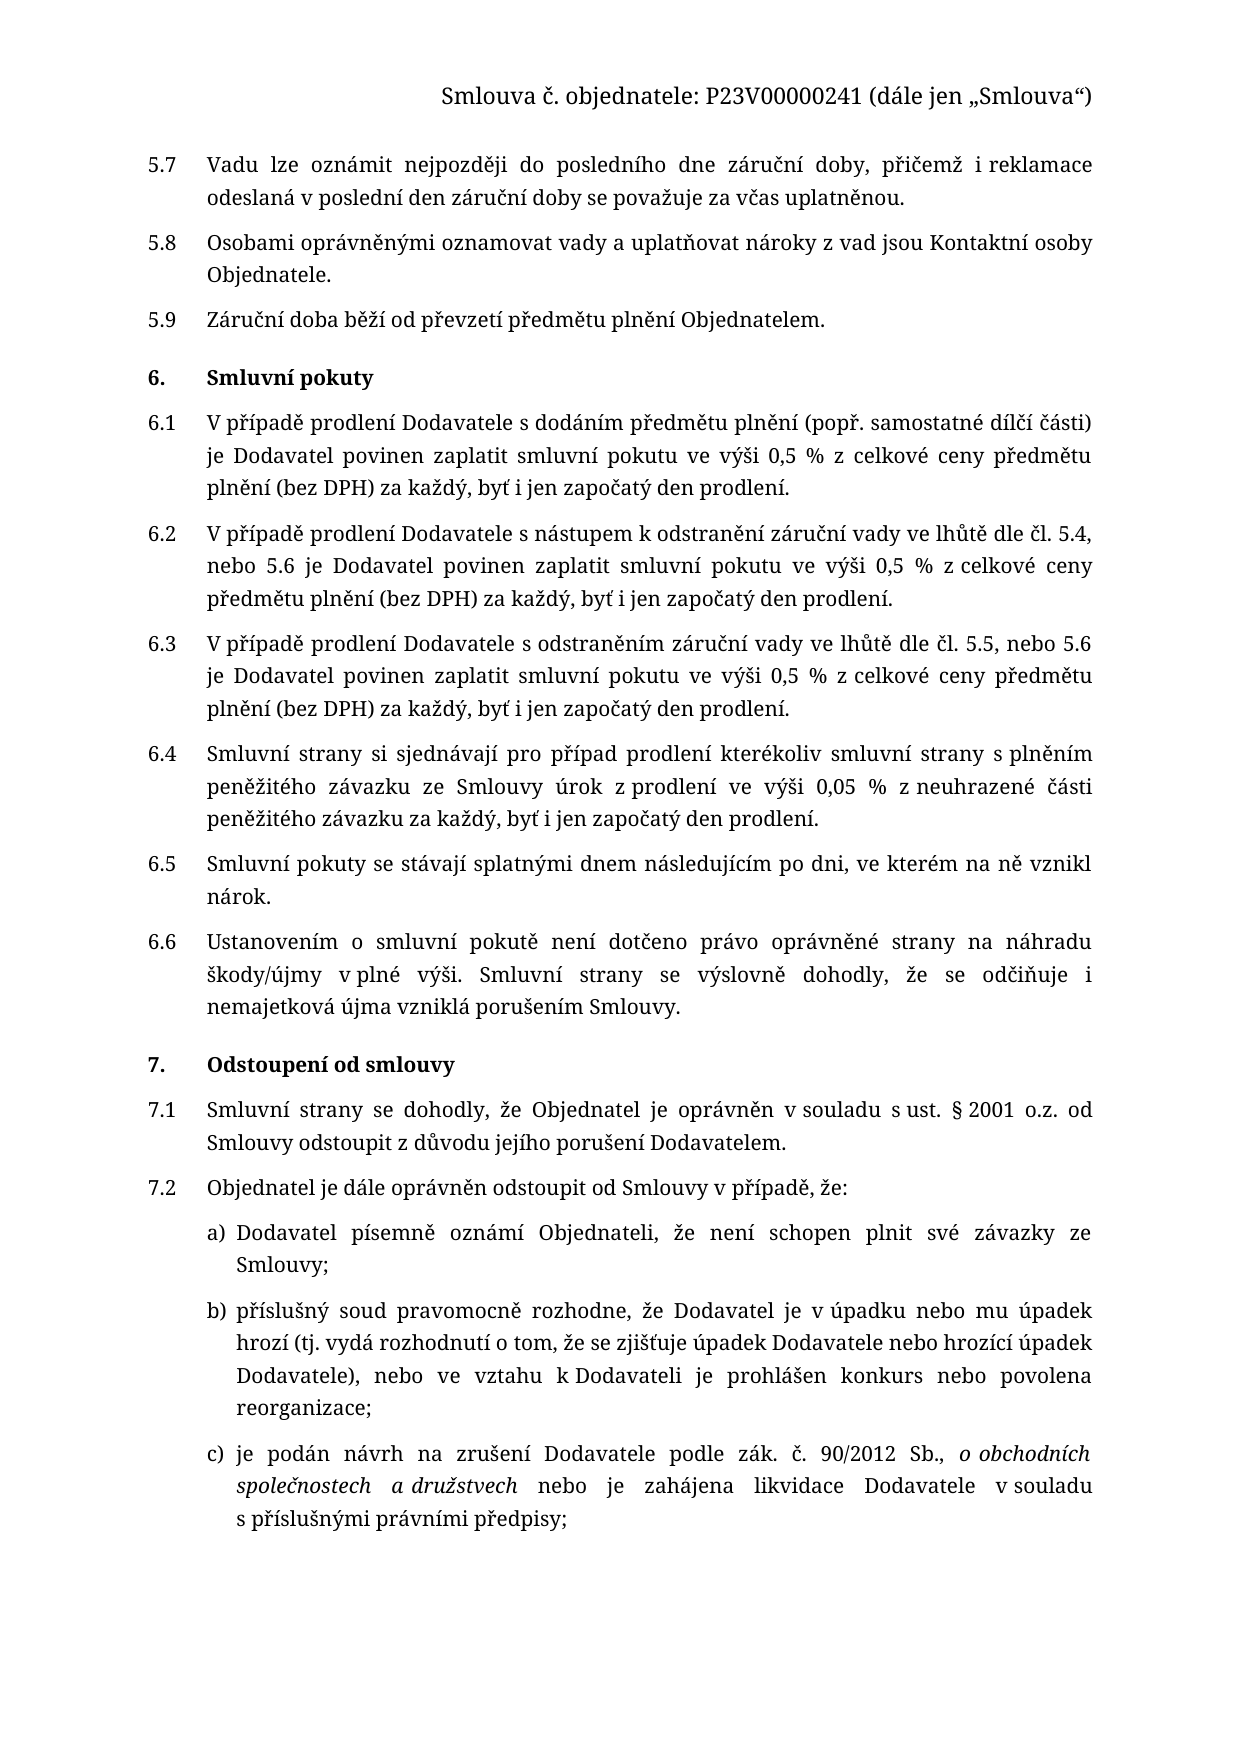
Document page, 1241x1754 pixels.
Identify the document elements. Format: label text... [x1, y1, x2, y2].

list Osobami oprávněnými oznamovat vady a uplatňovat nároky z vad jsou Kontaktní osoby Objednatele. [148, 228, 1093, 289]
list V případě prodlení Dodavatele s odstraněním záruční vady ve lhůtě dle čl. 5.5, nebo 5.6 je Dodavatel povinen zaplatit smluvní pokutu ve výši 0,5 % z celkové ceny předmětu plnění (bez DPH) za každý, byť i jen započatý den prodlení. [148, 629, 1093, 723]
list Smluvní pokuty se stávají splatnými dnem následujícím po dni, ve kterém na ně vznikl nárok. [148, 849, 1093, 911]
list Záruční doba běží od převzetí předmětu plnění Objednatelem. [148, 306, 1093, 334]
list Smluvní strany se dohodly, že Objednatel je oprávněn v souladu s ust. § 2001 o.z. od Smlouvy odstoupit z důvodu jejího porušení Dodavatelem. [148, 1095, 1093, 1156]
list Smluvní pokuty [148, 363, 1093, 392]
list V případě prodlení Dodavatele s nástupem k odstranění záruční vady ve lhůtě dle čl. 5.4, nebo 5.6 je Dodavatel povinen zaplatit smluvní pokutu ve výši 0,5 % z celkové ceny předmětu plnění (bez DPH) za každý, byť i jen započatý den prodlení. [148, 519, 1093, 612]
list Vadu lze oznámit nejpozději do posledního dne záruční doby, přičemž i reklamace odeslaná v poslední den záruční doby se považuje za včas uplatněnou. [148, 150, 1093, 211]
list Ustanovením o smluvní pokutě není dotčeno právo oprávněné strany na náhradu škody/újmy v plné výši. Smluvní strany se výslovně dohodly, že se odčiňuje i nemajetková újma vzniklá porušením Smlouvy. [148, 927, 1093, 1021]
list příslušný soud pravomocně rozhodne, že Dodavatel je v úpadku nebo mu úpadek hrozí (tj. vydá rozhodnutí o tom, že se zjišťuje úpadek Dodavatele nebo hrozící úpadek Dodavatele), nebo ve vztahu k Dodavateli je prohlášen konkurs nebo povolena reorganizace; [207, 1296, 1093, 1422]
list Dodavatel písemně oznámí Objednateli, že není schopen plnit své závazky ze Smlouvy; [207, 1218, 1093, 1279]
list Odstoupení od smlouvy [148, 1050, 1093, 1078]
list V případě prodlení Dodavatele s dodáním předmětu plnění (popř. samostatné dílčí části) je Dodavatel povinen zaplatit smluvní pokutu ve výši 0,5 % z celkové ceny předmětu plnění (bez DPH) za každý, byť i jen započatý den prodlení. [148, 408, 1093, 502]
list Objednatel je dále oprávněn odstoupit od Smlouvy v případě, že: [148, 1173, 1093, 1201]
list je podán návrh na zrušení Dodavatele podle zák. č. 90/2012 Sb., o obchodních společnostech a družstvech nebo je zahájena likvidace Dodavatele v souladu s příslušnými právními předpisy; [207, 1439, 1093, 1532]
list Smluvní strany si sjednávají pro případ prodlení kterékoliv smluvní strany s plněním peněžitého závazku ze Smlouvy úrok z prodlení ve výši 0,05 % z neuhrazené části peněžitého závazku za každý, byť i jen započatý den prodlení. [148, 739, 1093, 833]
